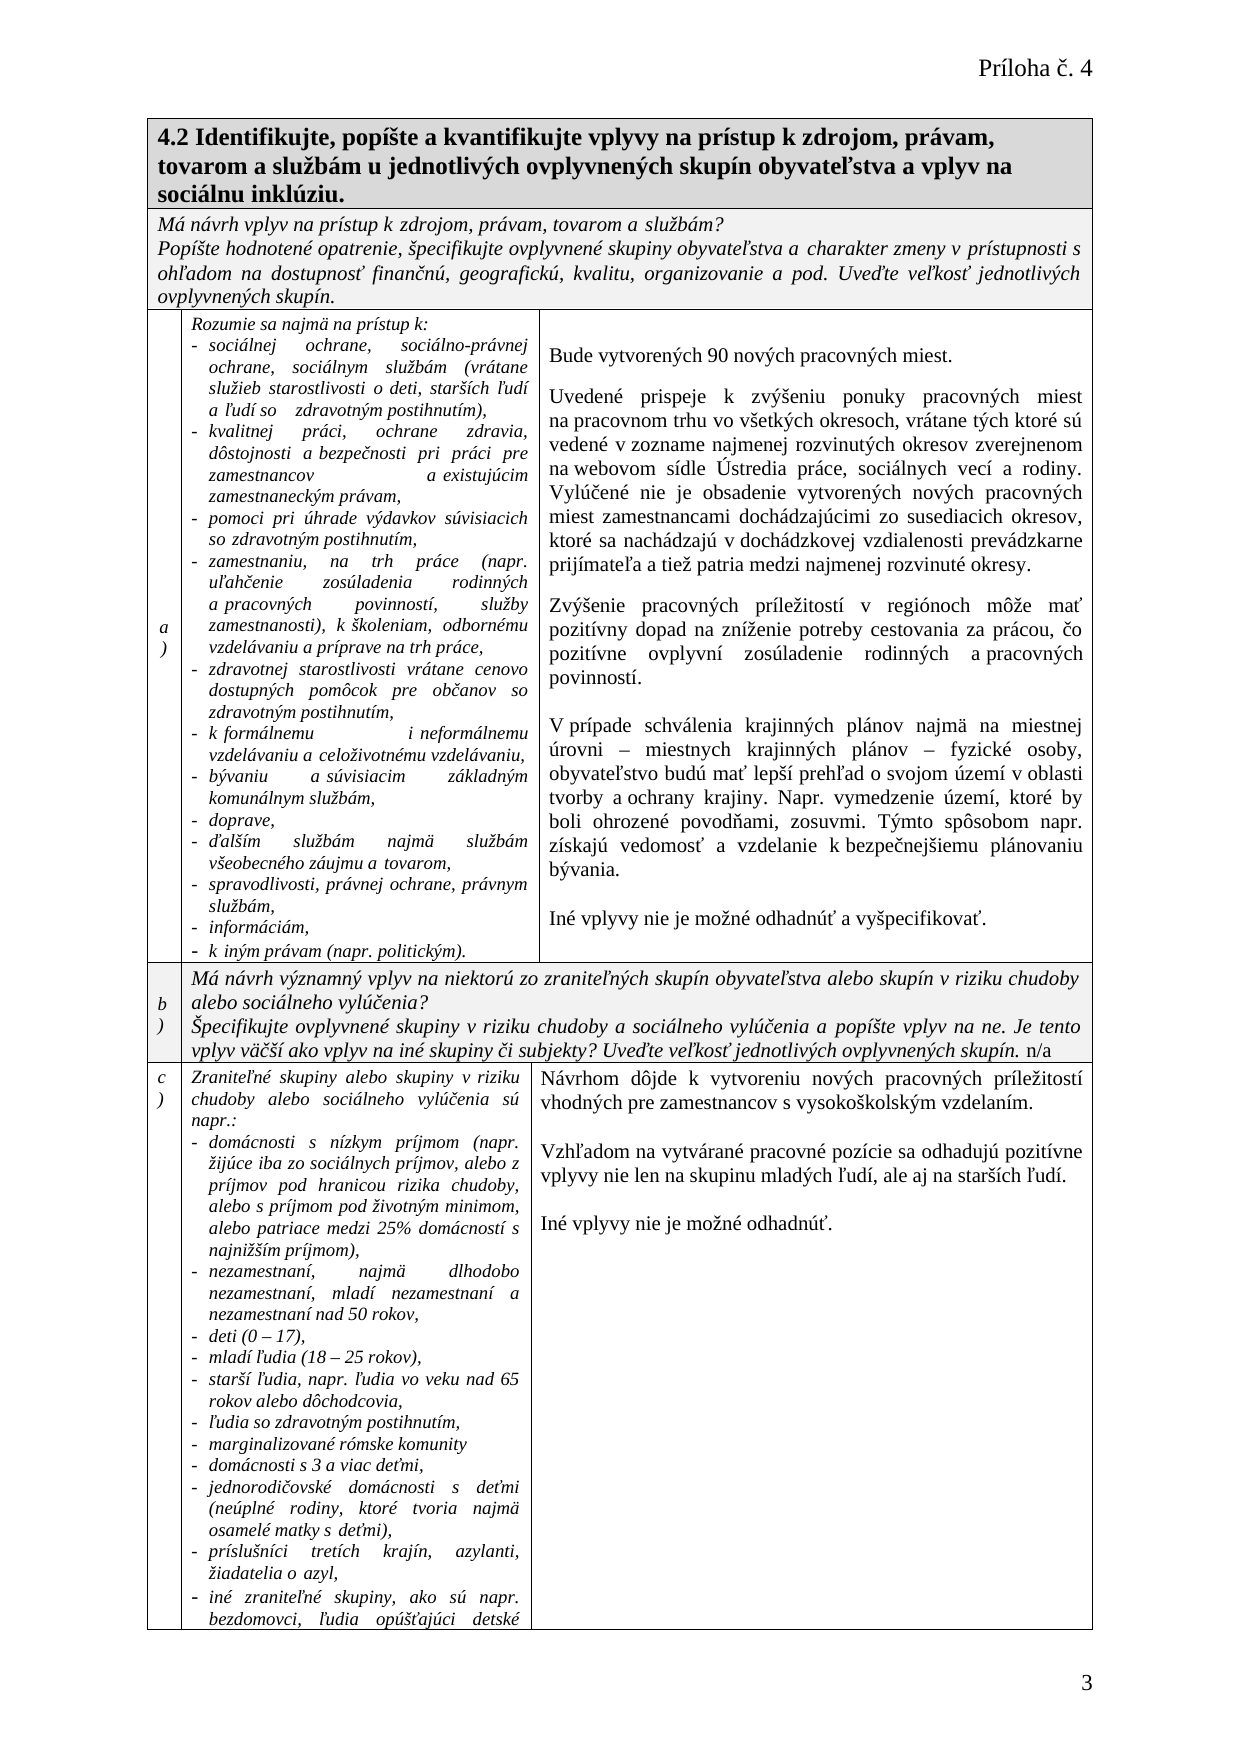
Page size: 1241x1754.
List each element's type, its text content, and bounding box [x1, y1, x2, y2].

table_cell c) [148, 1063, 181, 1629]
table_cell Má návrh významný vplyv na niektorú zo zraniteľných skupín obyvateľstva alebo skupín v riziku chudoby alebo sociálneho vylúčenia? Špecifikujte ovplyvnené skupiny v riziku chudoby a sociálneho vylúčenia a popíšte vplyv na ne. Je tento vplyv väčší ako vplyv na iné skupiny či subjekty? Uveďte veľkosť jednotlivých ovplyvnených skupín. n/a [182, 963, 1092, 1062]
table_cell Bude vytvorených 90 nových pracovných miest. Uvedené prispeje k zvýšeniu ponuky pracovných miest na pracovnom trhu vo všetkých okresoch, vrátane tých ktoré sú vedené v zozname najmenej rozvinutých okresov zverejnenom na webovom sídle Ústredia práce, sociálnych vecí a rodiny. Vylúčené nie je obsadenie vytvorených nových pracovných miest zamestnancami dochádzajúcimi zo susediacich okresov, ktoré sa nachádzajú v dochádzkovej vzdialenosti prevádzkarne prijímateľa a tiež patria medzi najmenej rozvinuté okresy. Zvýšenie pracovných príležitostí v regiónoch môže mať pozitívny dopad na zníženie potreby cestovania za prácou, čo pozitívne ovplyvní zosúladenie rodinných a pracovných povinností. V prípade schválenia krajinných plánov najmä na miestnej úrovni – miestnych krajinných plánov – fyzické osoby, obyvateľstvo budú mať lepší prehľad o svojom území v oblasti tvorby a ochrany krajiny. Napr. vymedzenie území, ktoré by boli ohrozené povodňami, zosuvmi. Týmto spôsobom napr. získajú vedomosť a vzdelanie k bezpečnejšiemu plánovaniu bývania. Iné vplyvy nie je možné odhadnúť a vyšpecifikovať. [540, 310, 1092, 962]
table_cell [532, 1063, 1092, 1629]
table_cell Má návrh vplyv na prístup k zdrojom, právam, tovarom a službám? Popíšte hodnotené opatrenie, špecifikujte ovplyvnené skupiny obyvateľstva a charakter zmeny v prístupnosti s ohľadom na dostupnosť finančnú, geografickú, kvalitu, organizovanie a pod. Uveďte veľkosť jednotlivých ovplyvnených skupín. [148, 209, 1092, 308]
table_cell Rozumie sa najmä na prístup k: sociálnej ochrane, sociálno-právnej ochrane, sociálnym službám (vrátane služieb starostlivosti o deti, starších ľudí a ľudí so zdravotným postihnutím), kvalitnej práci, ochrane zdravia, dôstojnosti a bezpečnosti pri práci pre zamestnancov a existujúcim zamestnaneckým právam, pomoci pri úhrade výdavkov súvisiacich so zdravotným postihnutím, zamestnaniu, na trh práce (napr. uľahčenie zosúladenia rodinných a pracovných povinností, služby zamestnanosti), k školeniam, odbornému vzdelávaniu a príprave na trh práce, zdravotnej starostlivosti vrátane cenovo dostupných pomôcok pre občanov so zdravotným postihnutím, k formálnemu i neformálnemu vzdelávaniu a celoživotnému vzdelávaniu, bývaniu a súvisiacim základným komunálnym službám, doprave, ďalším službám najmä službám všeobecného záujmu a tovarom, spravodlivosti, právnej ochrane, právnym službám, informáciám, k iným právam (napr. politickým). [182, 310, 539, 962]
table_cell b) [148, 963, 181, 1062]
table_cell a) [148, 310, 181, 962]
table_header 4.2 Identifikujte, popíšte a kvantifikujte vplyvy na prístup k zdrojom, právam, tovarom a službám u jednotlivých ovplyvnených skupín obyvateľstva a vplyv na sociálnu inklúziu. [148, 119, 1092, 208]
